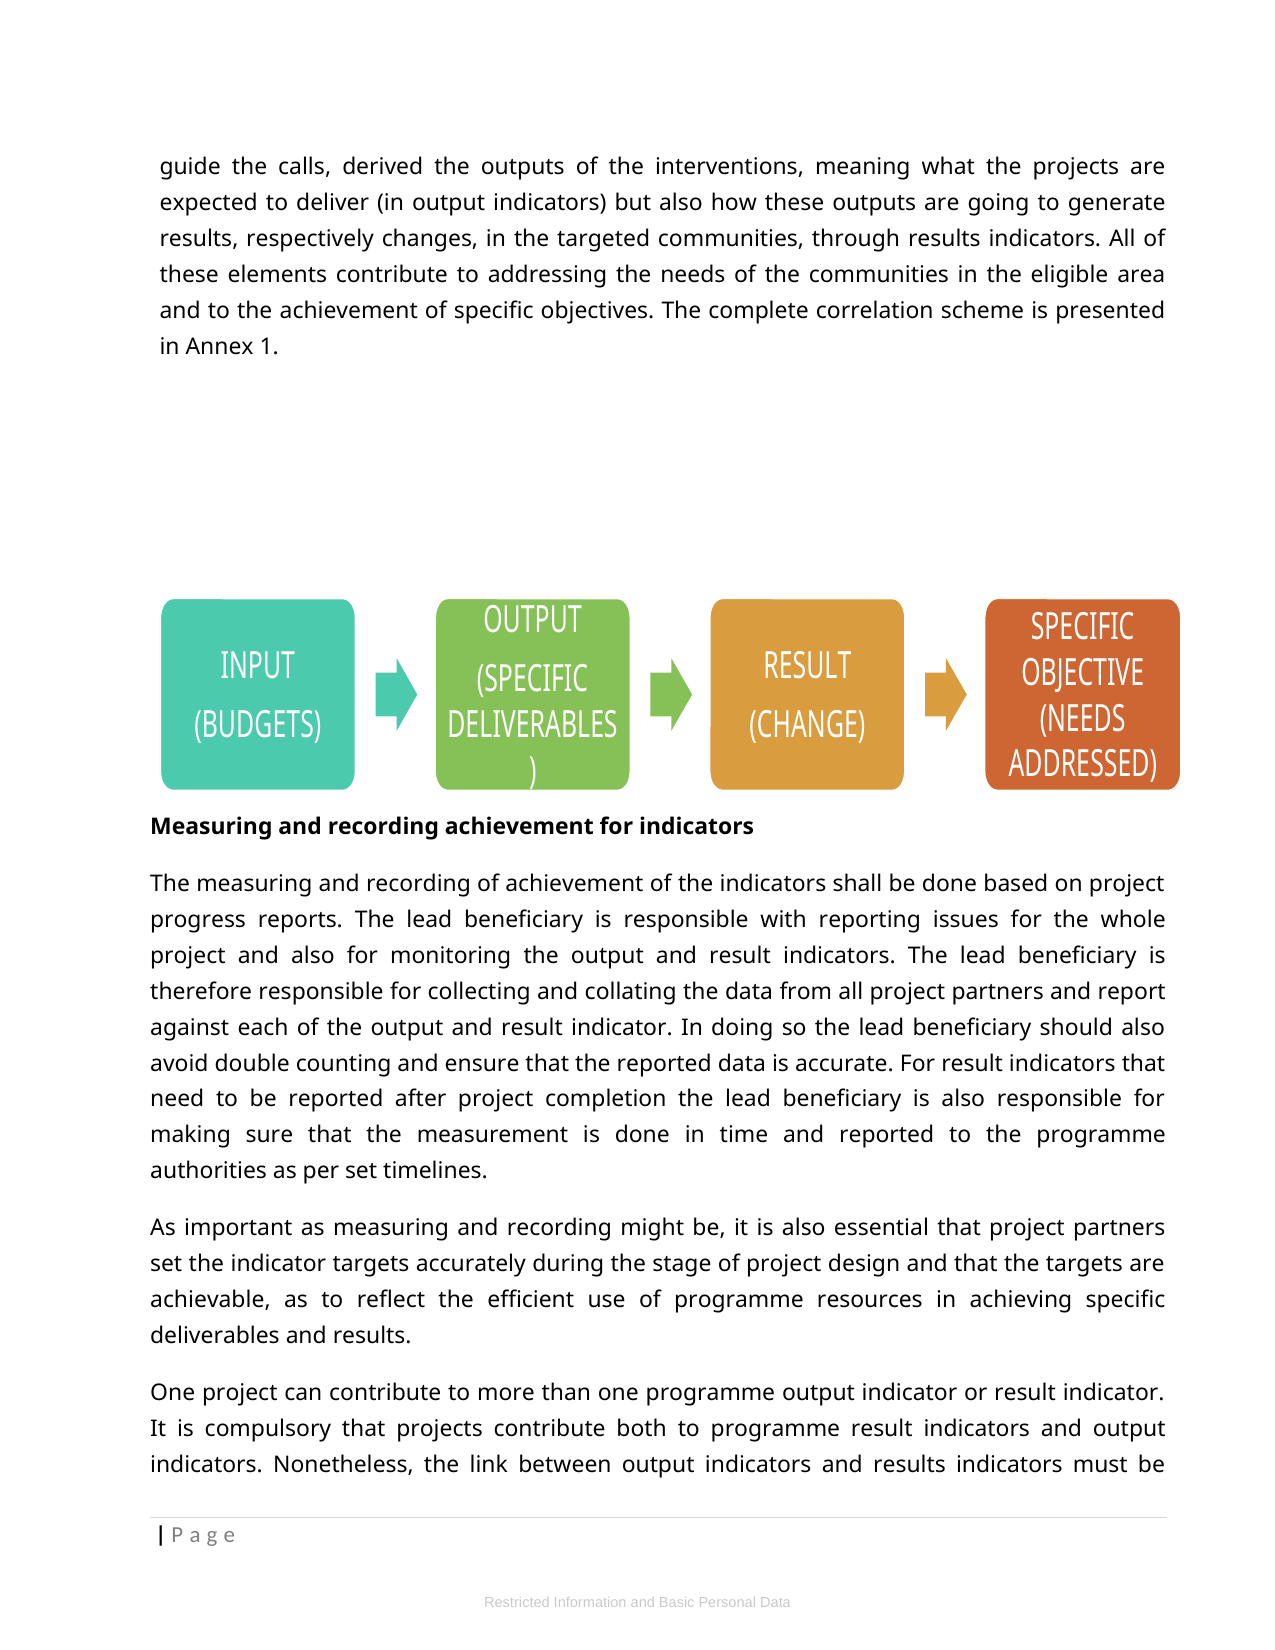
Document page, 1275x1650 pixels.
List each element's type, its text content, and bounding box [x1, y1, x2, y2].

text Measuring and recording achievement for indicators [150, 810, 1167, 841]
text The measuring and recording of achievement of the indicators shall be done based on project progress reports. The lead beneficiary is responsible with reporting issues for the whole project and also for monitoring the output and result indicators. The lead beneficiary is therefore responsible for collecting and collating the data from all project partners and report against each of the output and result indicator. In doing so the lead beneficiary should also avoid double counting and ensure that the reported data is accurate. For result indicators that need to be reported after project completion the lead beneficiary is also responsible for making sure that the measurement is done in time and reported to the programme authorities as per set timelines. [150, 867, 1167, 1186]
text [150, 1376, 1167, 1479]
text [159, 150, 1167, 361]
text As important as measuring and recording might be, it is also essential that project partners set the indicator targets accurately during the stage of project design and that the targets are achievable, as to reflect the efficient use of programme resources in achieving specific deliverables and results. [150, 1211, 1167, 1350]
